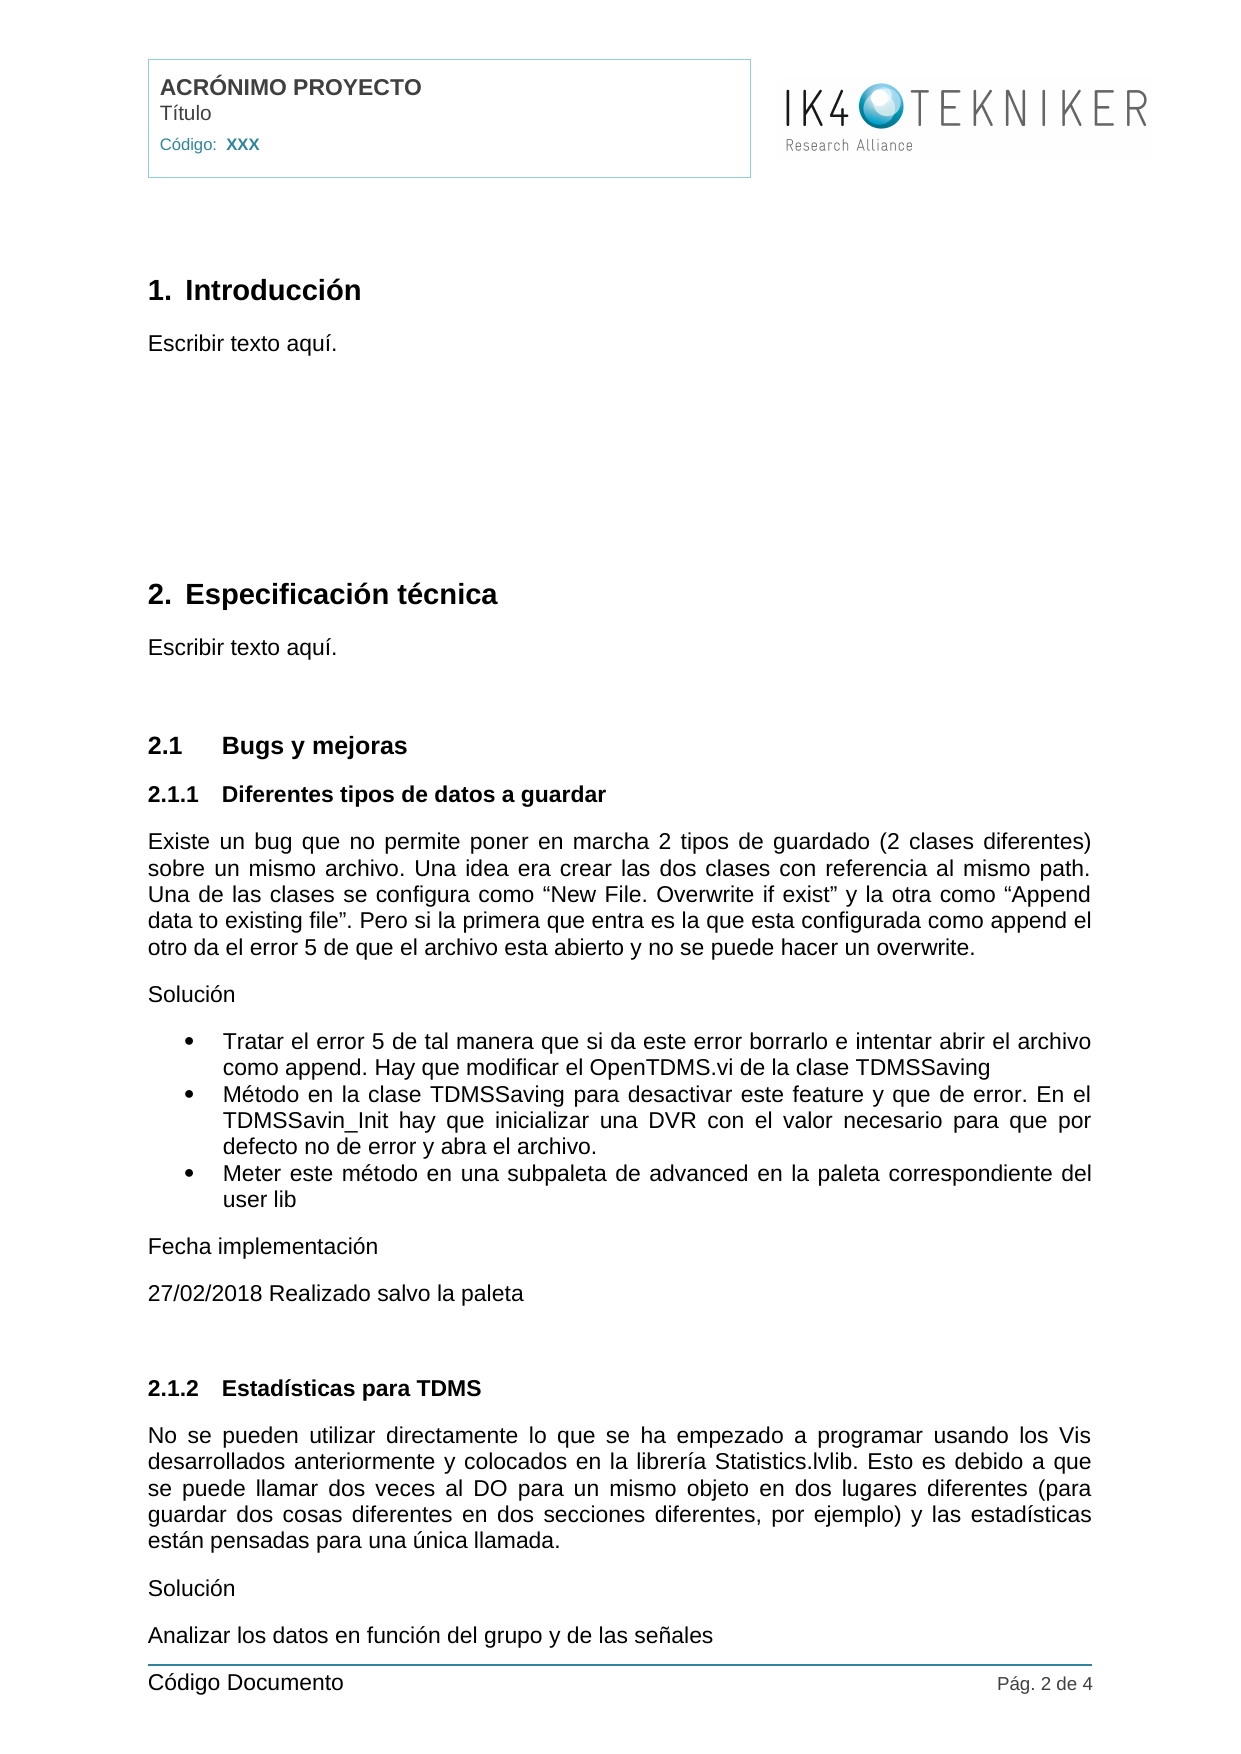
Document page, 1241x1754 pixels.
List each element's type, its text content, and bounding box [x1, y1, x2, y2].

list Tratar el error 5 de tal manera que si da este error borrarlo e intentar abrir el archivo como append. Hay que modificar el OpenTDMS.vi de la clase TDMSSaving [185, 1028, 1092, 1081]
text Solución [148, 1574, 1092, 1601]
text Fecha implementación [148, 1233, 1092, 1259]
text Escribir texto aquí. [148, 631, 1092, 661]
subtitle Estadísticas para TDMS [148, 1375, 1092, 1401]
list Método en la clase TDMSSaving para desactivar este feature y que de error. En el TDMSSavin_Init hay que inicializar una DVR con el valor necesario para que por defecto no de error y abra el archivo. [185, 1081, 1092, 1160]
text Escribir texto aquí. [148, 327, 1092, 356]
subtitle Introducción [148, 273, 1092, 306]
text 27/02/2018 Realizado salvo la paleta [148, 1280, 1092, 1307]
subtitle Especificación técnica [148, 577, 1092, 611]
subtitle Bugs y mejoras [148, 731, 1092, 760]
subtitle Diferentes tipos de datos a guardar [148, 781, 1092, 807]
list Meter este método en una subpaleta de advanced en la paleta correspondiente del user lib [185, 1160, 1092, 1212]
text Solución [148, 981, 1092, 1007]
picture [778, 77, 1153, 160]
text Existe un bug que no permite poner en marcha 2 tipos de guardado (2 clases diferentes) sobre un mismo archivo. Una idea era crear las dos clases con referencia al mismo path. Una de las clases se configura como “New File. Overwrite if exist” y la otra como “Append data to existing file”. Pero si la primera que entra es la que esta configurada como append el otro da el error 5 de que el archivo esta abierto y no se puede hacer un overwrite. [148, 828, 1092, 960]
text No se pueden utilizar directamente lo que se ha empezado a programar usando los Vis desarrollados anteriormente y colocados en la librería Statistics.lvlib. Esto es debido a que se puede llamar dos veces al DO para un mismo objeto en dos lugares diferentes (para guardar dos cosas diferentes en dos secciones diferentes, por ejemplo) y las estadísticas están pensadas para una única llamada. [148, 1422, 1092, 1554]
text Analizar los datos en función del grupo y de las señales [148, 1622, 1092, 1648]
